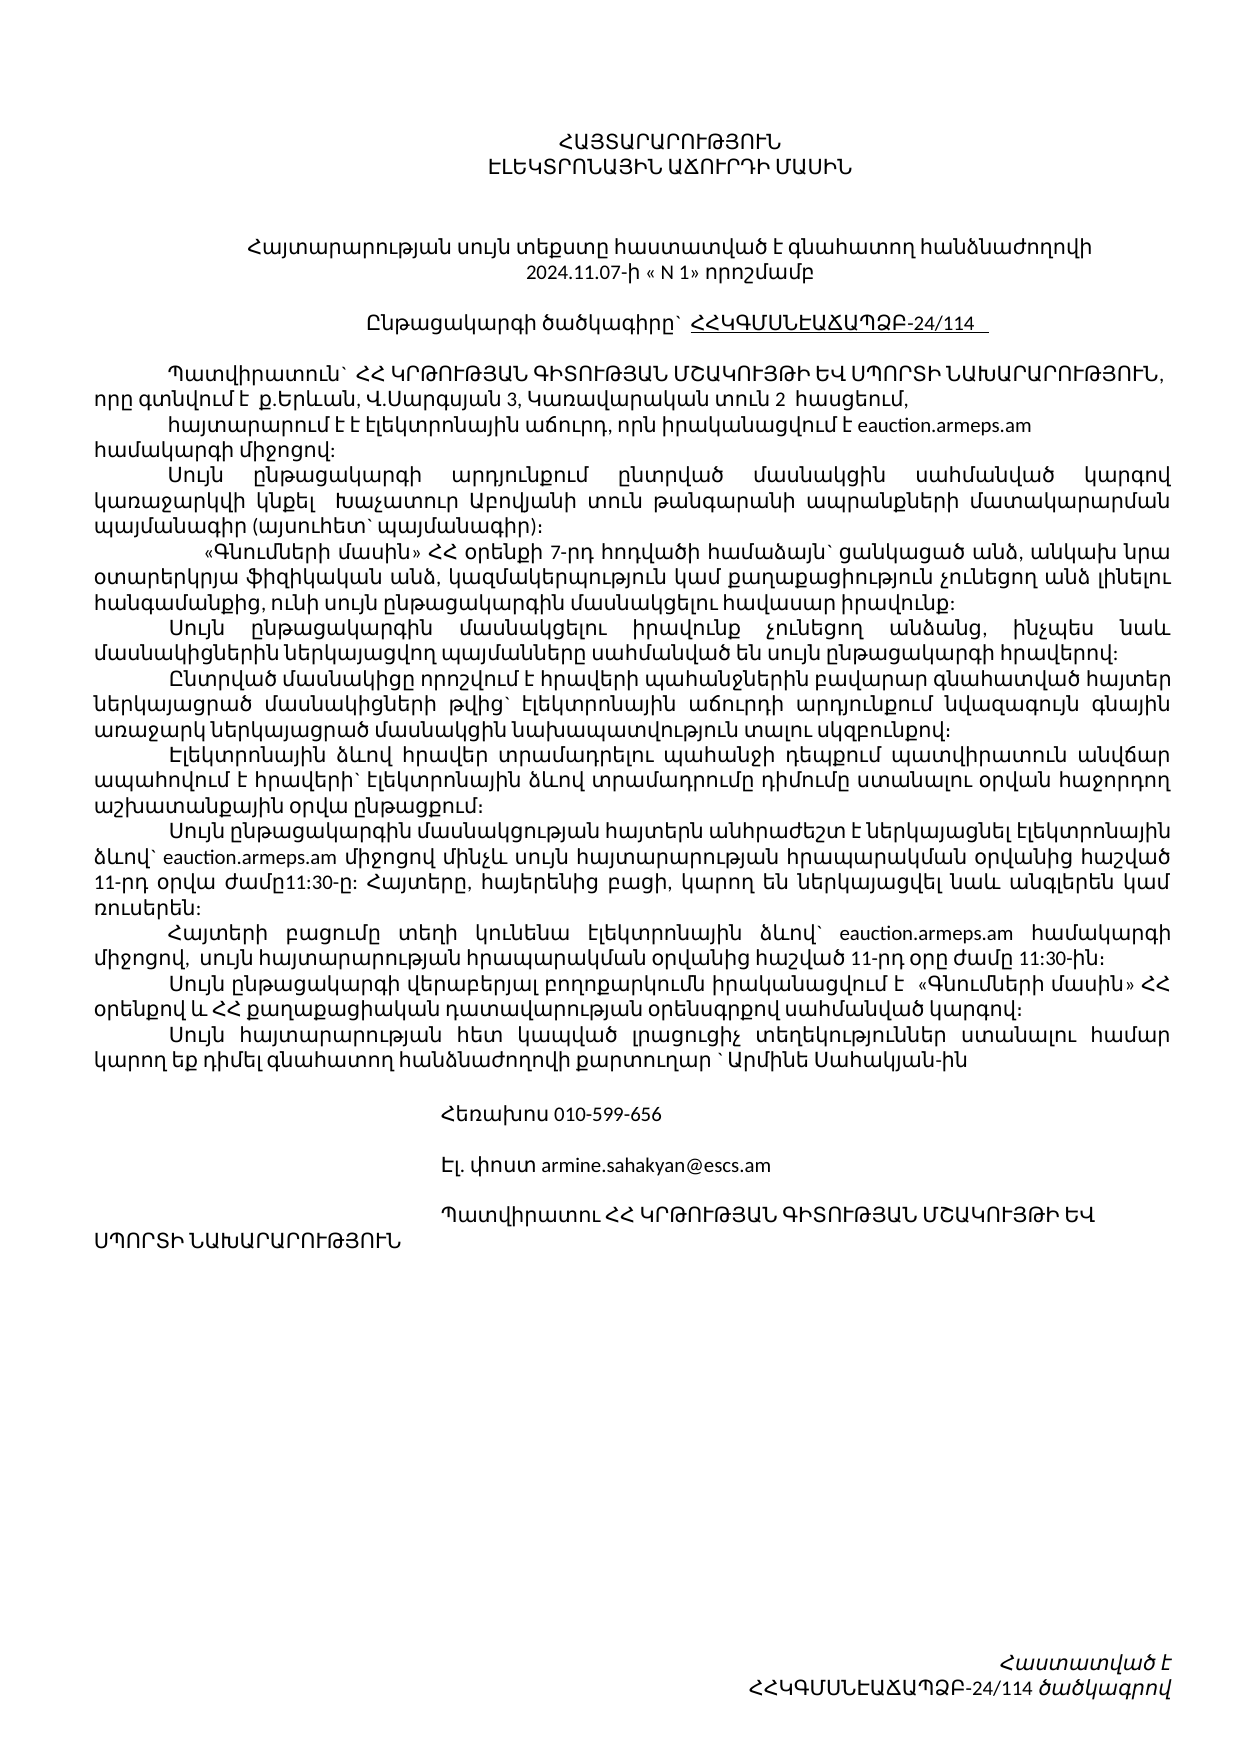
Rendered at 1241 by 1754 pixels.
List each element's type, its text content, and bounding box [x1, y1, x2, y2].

text ԷԼԵԿՏՐՈՆԱՅԻՆ ԱՃՈՒՐԴԻ ՄԱՍԻՆ [94, 154, 1171, 180]
text 2024.11.07 -ի « N 1» որոշմամբ [94, 259, 1171, 285]
text Պատվիրատու ՀՀ ԿՐԹՈՒԹՅԱՆ ԳԻՏՈՒԹՅԱՆ ՄՇԱԿՈՒՅԹԻ ԵՎ ՍՊՈՐՏԻ ՆԱԽԱՐԱՐՈՒԹՅՈՒՆ [94, 1203, 1171, 1253]
text Էլ. փոստ armine.sahakyan@escs.am [94, 1152, 1171, 1177]
text Սույն ընթացակարգին մասնակցելու իրավունք չունեցող անձանց, ինչպես նաև մասնակիցներին ներկայացվող պայմանները սահմանված են սույն ընթացակարգի հրավերով: [94, 615, 1171, 666]
text Հեռախոս 010-599-656 [94, 1101, 1171, 1126]
text Պատվիրատուն` ՀՀ ԿՐԹՈՒԹՅԱՆ ԳԻՏՈՒԹՅԱՆ ՄՇԱԿՈՒՅԹԻ ԵՎ ՍՊՈՐՏԻ ՆԱԽԱՐԱՐՈՒԹՅՈՒՆ, որը գտնվում է ք.Երևան, Վ.Սարգսյան 3, Կառավարական տուն 2 հասցեում, [94, 361, 1171, 412]
text Սույն ընթացակարգի արդյունքում ընտրված մասնակցին սահմանված կարգով կառաջարկվի կնքել Խաչատուր Աբովյանի տուն թանգարանի ապրանքների մատակարարման պայմանագիր (այսուհետ` պայմանագիր)։ [94, 463, 1171, 539]
text ՀՀԿԳՄՍՆԷԱՃԱՊՁԲ-24/114 ծածկագրով [94, 1675, 1171, 1701]
text Հայտերի բացումը տեղի կունենա էլեկտրոնային ձևով` eauction.armeps.am համակարգի միջոցով, սույն հայտարարության հրապարակման օրվանից հաշված 11-րդ օրը ժամը 11:30-ին։ [94, 920, 1171, 971]
text հայտարարում է է էլեկտրոնային աճուրդ, որն իրականացվում է eauction.armeps.am համակարգի միջոցով: [94, 412, 1171, 463]
text Էլեկտրոնային ձևով հրավեր տրամադրելու պահանջի դեպքում պատվիրատուն անվճար ապահովում է հրավերի` էլեկտրոնային ձևով տրամադրումը դիմումը ստանալու օրվան հաջորդող աշխատանքային օրվա ընթացքում։ [94, 742, 1171, 818]
text Հաստատված է [94, 1650, 1171, 1675]
text «Գնումների մասին» ՀՀ օրենքի 7-րդ հոդվածի համաձայն` ցանկացած անձ, անկախ նրա օտարերկրյա ֆիզիկական անձ, կազմակերպություն կամ քաղաքացիություն չունեցող անձ լինելու հանգամանքից, ունի սույն ընթացակարգին մասնակցելու հավասար իրավունք: [94, 539, 1171, 615]
text ՀԱՅՏԱՐԱՐՈՒԹՅՈՒՆ [94, 129, 1171, 154]
text Ընթացակարգի ծածկագիրը` ՀՀԿԳՄՍՆԷԱՃԱՊՁԲ-24/114 [94, 310, 1171, 336]
text Սույն հայտարարության հետ կապված լրացուցիչ տեղեկություններ ստանալու համար կարող եք դիմել գնահատող հանձնաժողովի քարտուղար ` Արմինե Սահակյան-ին [94, 1022, 1171, 1073]
text Ընտրված մասնակիցը որոշվում է հրավերի պահանջներին բավարար գնահատված հայտեր ներկայացրած մասնակիցների թվից` էլեկտրոնային աճուրդի արդյունքում նվազագույն գնային առաջարկ ներկայացրած մասնակցին նախապատվություն տալու սկզբունքով։ [94, 666, 1171, 742]
text Հայտարարության սույն տեքստը հաստատված է գնահատող հանձնաժողովի [94, 234, 1171, 259]
text Սույն ընթացակարգին մասնակցության հայտերն անհրաժեշտ է ներկայացնել էլեկտրոնային ձևով` eauction.armeps.am միջոցով մինչև սույն հայտարարության հրապարակման օրվանից հաշված 11-րդ օրվա ժամը11:30-ը: Հայտերը, հայերենից բացի, կարող են ներկայացվել նաև անգլերեն կամ ռուսերեն: [94, 818, 1171, 920]
text Սույն ընթացակարգի վերաբերյալ բողոքարկումն իրականացվում է «Գնումների մասին» ՀՀ օրենքով և ՀՀ քաղաքացիական դատավարության օրենսգրքով սահմանված կարգով։ [94, 971, 1171, 1022]
